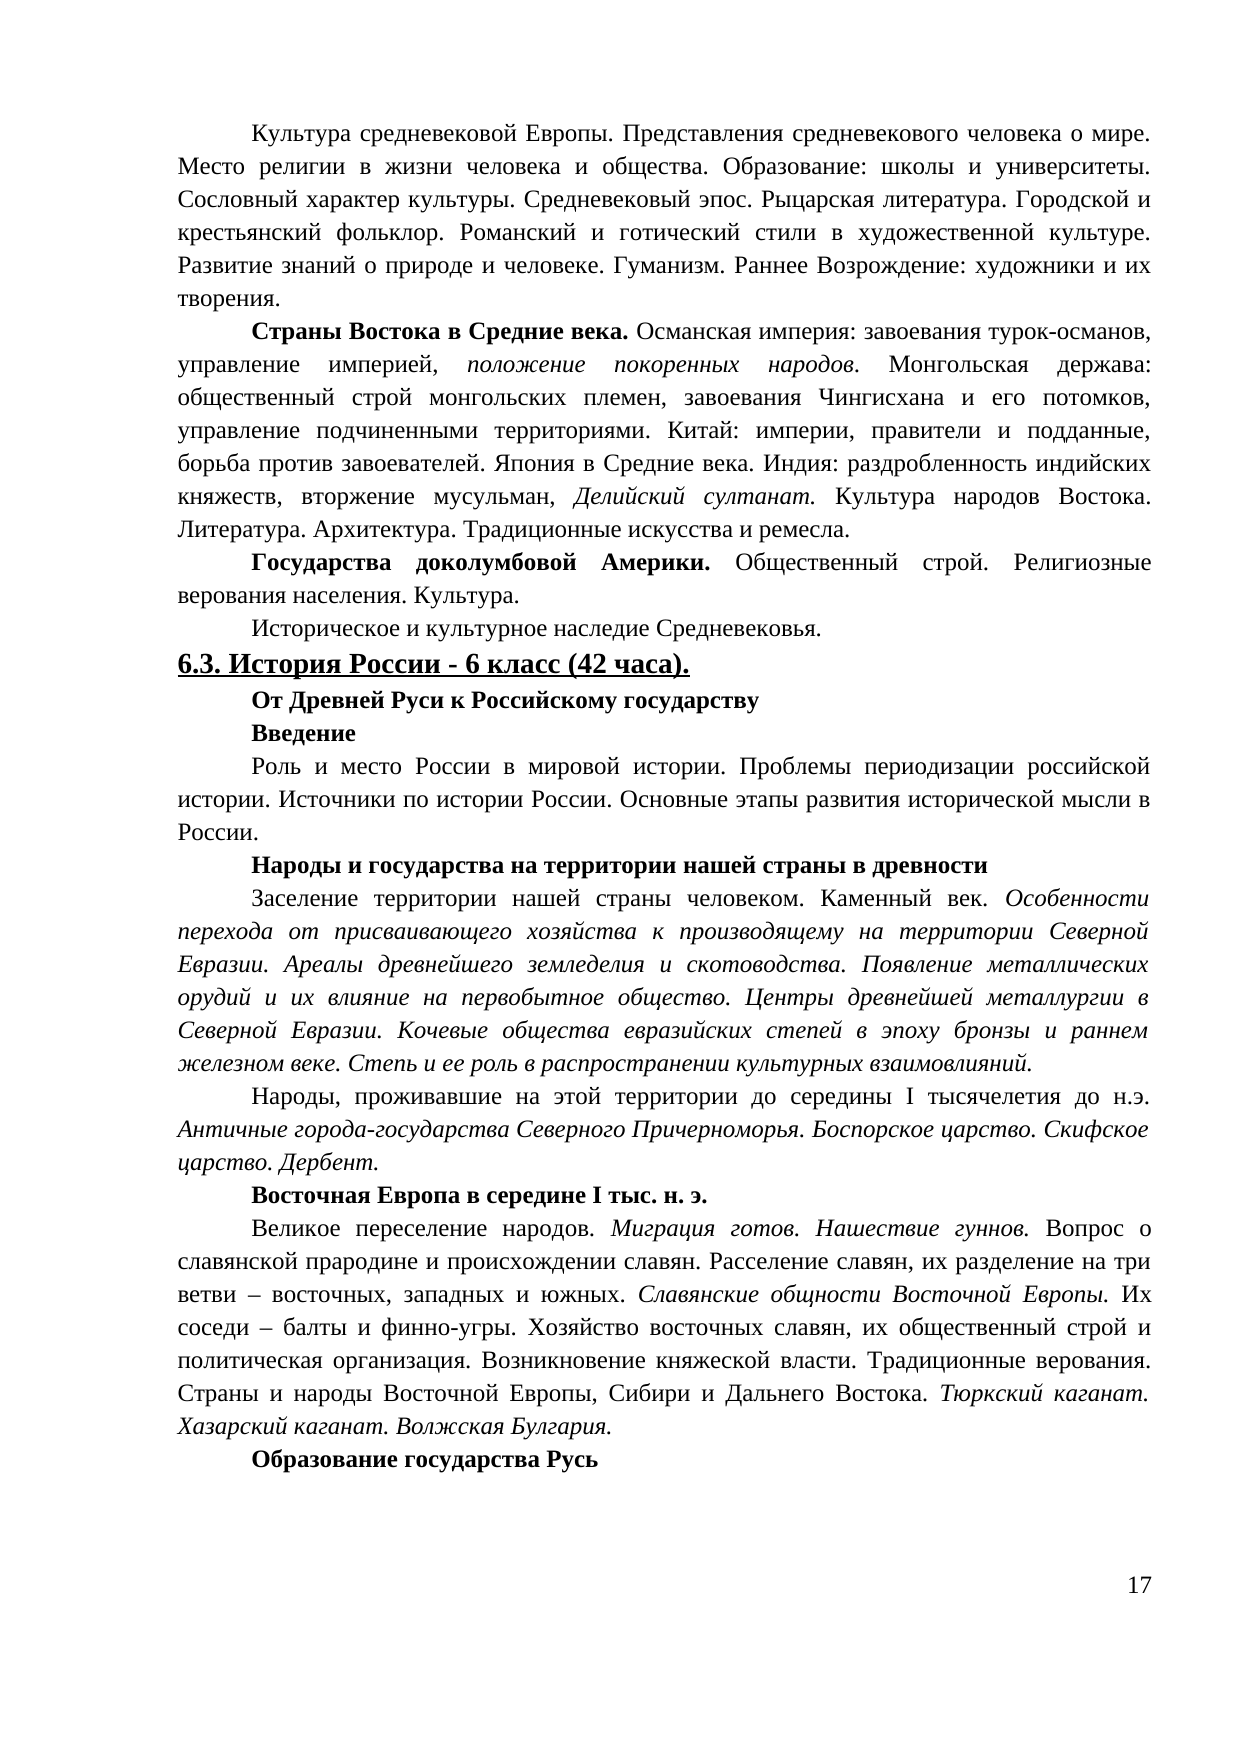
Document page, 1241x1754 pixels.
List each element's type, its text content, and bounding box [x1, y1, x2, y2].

text Заселение территории нашей страны человеком. Каменный век. Особенности перехода от присваивающего хозяйства к производящему на территории Северной Евразии. Ареалы древнейшего земледелия и скотоводства. Появление металлических орудий и их влияние на первобытное общество. Центры древнейшей металлургии в Северной Евразии. Кочевые общества евразийских степей в эпоху бронзы и раннем железном веке. Степь и ее роль в распространении культурных взаимовлияний. [177, 883, 1152, 1077]
text Культура средневековой Европы. Представления средневекового человека о мире. Место религии в жизни человека и общества. Образование: школы и университеты. Сословный характер культуры. Средневековый эпос. Рыцарская литература. Городской и крестьянский фольклор. Романский и готический стили в художественной культуре. Развитие знаний о природе и человеке. Гуманизм. Раннее Возрождение: художники и их творения. [177, 118, 1152, 312]
text Государства доколумбовой Америки. Общественный строй. Религиозные верования населения. Культура. [177, 547, 1152, 609]
text Историческое и культурное наследие Средневековья. [177, 613, 1152, 642]
text От Древней Руси к Российскому государству [177, 685, 1152, 714]
text 6.3. История России - 6 класс (42 часа). [177, 646, 1152, 680]
text Роль и место России в мировой истории. Проблемы периодизации российской истории. Источники по истории России. Основные этапы развития исторической мысли в России. [177, 751, 1152, 846]
text Народы, проживавшие на этой территории до середины I тысячелетия до н.э. Античные города-государства Северного Причерноморья. Боспорское царство. Скифское царство. Дербент. [177, 1081, 1152, 1176]
text Великое переселение народов. Миграция готов. Нашествие гуннов. Вопрос о славянской прародине и происхождении славян. Расселение славян, их разделение на три ветви – восточных, западных и южных. Славянские общности Восточной Европы. Их соседи – балты и финно-угры. Хозяйство восточных славян, их общественный строй и политическая организация. Возникновение княжеской власти. Традиционные верования. Страны и народы Восточной Европы, Сибири и Дальнего Востока. Тюркский каганат. Хазарский каганат. Волжская Булгария. [177, 1213, 1152, 1440]
text Народы и государства на территории нашей страны в древности [177, 850, 1152, 879]
text Введение [177, 718, 1152, 747]
text Страны Востока в Средние века. Османская империя: завоевания турок-османов, управление империей, положение покоренных народов. Монгольская держава: общественный строй монгольских племен, завоевания Чингисхана и его потомков, управление подчиненными территориями. Китай: империи, правители и подданные, борьба против завоевателей. Япония в Средние века. Индия: раздробленность индийских княжеств, вторжение мусульман, Делийский султанат. Культура народов Востока. Литература. Архитектура. Традиционные искусства и ремесла. [177, 316, 1152, 543]
text Образование государства Русь [177, 1444, 1152, 1473]
text Восточная Европа в середине I тыс. н. э. [177, 1180, 1152, 1209]
